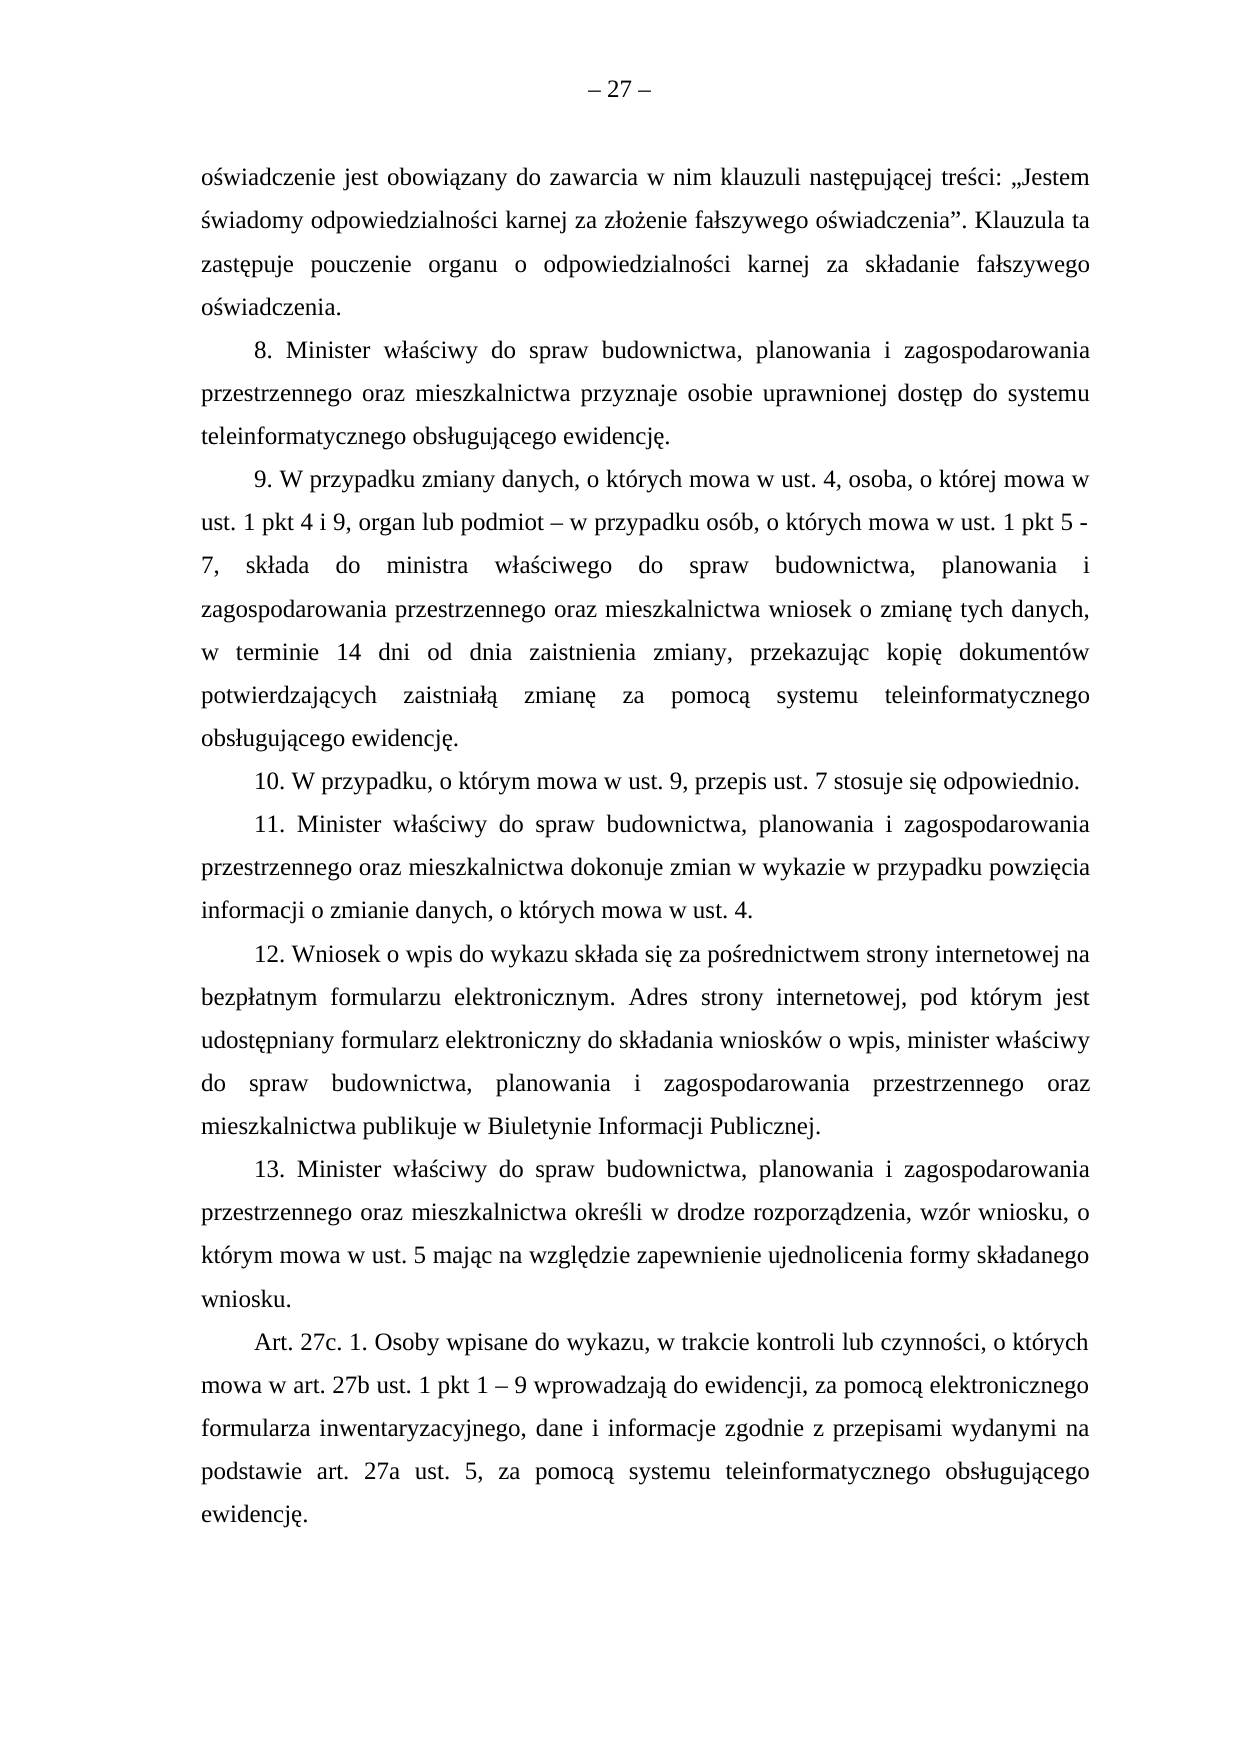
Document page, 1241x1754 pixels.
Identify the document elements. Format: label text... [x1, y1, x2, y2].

text 9. W przypadku zmiany danych, o których mowa w ust. 4, osoba, o której mowa w ust. 1 pkt 4 i 9, organ lub podmiot – w przypadku osób, o których mowa w ust. 1 pkt 5 - 7, składa do ministra właściwego do spraw budownictwa, planowania i zagospodarowania przestrzennego oraz mieszkalnictwa wniosek o zmianę tych danych, w terminie 14 dni od dnia zaistnienia zmiany, przekazując kopię dokumentów potwierdzających zaistniałą zmianę za pomocą systemu teleinformatycznego obsługującego ewidencję. [201, 464, 1091, 752]
text 12. Wniosek o wpis do wykazu składa się za pośrednictwem strony internetowej na bezpłatnym formularzu elektronicznym. Adres strony internetowej, pod którym jest udostępniany formularz elektroniczny do składania wniosków o wpis, minister właściwy do spraw budownictwa, planowania i zagospodarowania przestrzennego oraz mieszkalnictwa publikuje w Biuletynie Informacji Publicznej. [201, 939, 1091, 1140]
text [201, 162, 1091, 321]
text 8. Minister właściwy do spraw budownictwa, planowania i zagospodarowania przestrzennego oraz mieszkalnictwa przyznaje osobie uprawnionej dostęp do systemu teleinformatycznego obsługującego ewidencję. [201, 335, 1091, 450]
text 11. Minister właściwy do spraw budownictwa, planowania i zagospodarowania przestrzennego oraz mieszkalnictwa dokonuje zmian w wykazie w przypadku powzięcia informacji o zmianie danych, o których mowa w ust. 4. [201, 809, 1091, 924]
text 13. Minister właściwy do spraw budownictwa, planowania i zagospodarowania przestrzennego oraz mieszkalnictwa określi w drodze rozporządzenia, wzór wniosku, o którym mowa w ust. 5 mając na względzie zapewnienie ujednolicenia formy składanego wniosku. [201, 1154, 1091, 1312]
text 10. W przypadku, o którym mowa w ust. 9, przepis ust. 7 stosuje się odpowiednio. [201, 766, 1091, 795]
text Art. 27c. 1. Osoby wpisane do wykazu, w trakcie kontroli lub czynności, o których mowa w art. 27b ust. 1 pkt 1 – 9 wprowadzają do ewidencji, za pomocą elektronicznego formularza inwentaryzacyjnego, dane i informacje zgodnie z przepisami wydanymi na podstawie art. 27a ust. 5, za pomocą systemu teleinformatycznego obsługującego ewidencję. [201, 1327, 1091, 1528]
